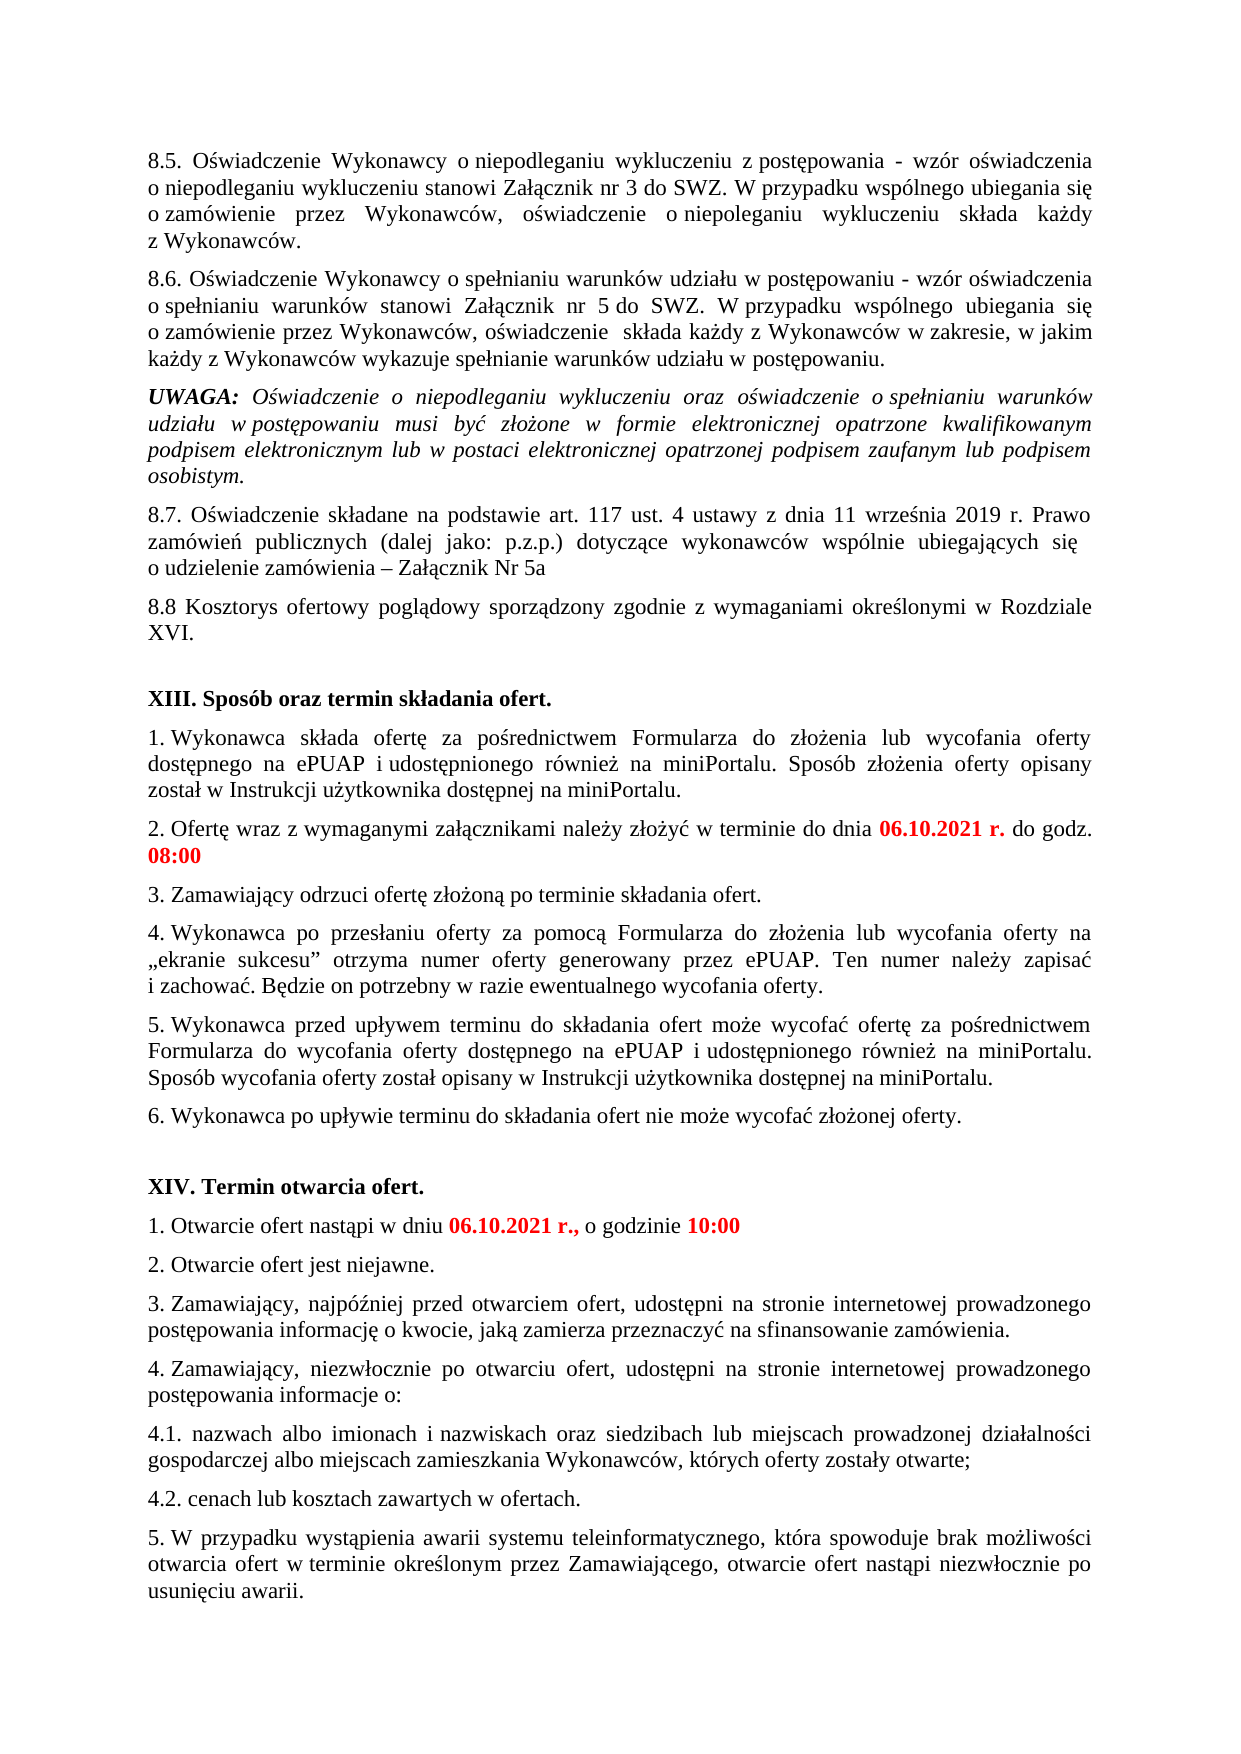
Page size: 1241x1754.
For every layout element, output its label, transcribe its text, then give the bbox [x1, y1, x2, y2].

text XIII. Sposób oraz termin składania ofert. [148, 685, 1093, 711]
text 4.2. cenach lub kosztach zawartych w ofertach. [148, 1485, 1093, 1512]
text XIV. Termin otwarcia ofert. [148, 1173, 1093, 1199]
text 5. W przypadku wystąpienia awarii systemu teleinformatycznego, która spowoduje brak możliwości otwarcia ofert w terminie określonym przez Zamawiającego, otwarcie ofert nastąpi niezwłocznie po usunięciu awarii. [148, 1524, 1093, 1603]
text UWAGA: Oświadczenie o niepodleganiu wykluczeniu oraz oświadczenie o spełnianiu warunków udziału w postępowaniu musi być złożone w formie elektronicznej opatrzone kwalifikowanym podpisem elektronicznym lub w postaci elektronicznej opatrzonej podpisem zaufanym lub podpisem osobistym. [148, 383, 1093, 489]
text 5. Wykonawca przed upływem terminu do składania ofert może wycofać ofertę za pośrednictwem Formularza do wycofania oferty dostępnego na ePUAP i udostępnionego również na miniPortalu. Sposób wycofania oferty został opisany w Instrukcji użytkownika dostępnej na miniPortalu. [148, 1011, 1093, 1090]
text 2. Ofertę wraz z wymaganymi załącznikami należy złożyć w terminie do dnia 06.10.2021 r. do godz. 08:00 [148, 815, 1093, 868]
text 2. Otwarcie ofert jest niejawne. [148, 1251, 1093, 1277]
text 8.7. Oświadczenie składane na podstawie art. 117 ust. 4 ustawy z dnia 11 września 2019 r. Prawo zamówień publicznych (dalej jako: p.z.p.) dotyczące wykonawców wspólnie ubiegających się o udzielenie zamówienia – Załącznik Nr 5a [148, 501, 1093, 580]
text 4. Zamawiający, niezwłocznie po otwarciu ofert, udostępni na stronie internetowej prowadzonego postępowania informacje o: [148, 1355, 1093, 1408]
text 8.8 Kosztorys ofertowy poglądowy sporządzony zgodnie z wymaganiami określonymi w Rozdziale XVI. [148, 593, 1093, 646]
text 1. Wykonawca składa ofertę za pośrednictwem Formularza do złożenia lub wycofania oferty dostępnego na ePUAP i udostępnionego również na miniPortalu. Sposób złożenia oferty opisany został w Instrukcji użytkownika dostępnej na miniPortalu. [148, 724, 1093, 803]
text 4.1. nazwach albo imionach i nazwiskach oraz siedzibach lub miejscach prowadzonej działalności gospodarczej albo miejscach zamieszkania Wykonawców, których oferty zostały otwarte; [148, 1420, 1093, 1473]
text 8.6. Oświadczenie Wykonawcy o spełnianiu warunków udziału w postępowaniu - wzór oświadczenia o spełnianiu warunków stanowi Załącznik nr 5 do SWZ. W przypadku wspólnego ubiegania się o zamówienie przez Wykonawców, oświadczenie składa każdy z Wykonawców w zakresie, w jakim każdy z Wykonawców wykazuje spełnianie warunków udziału w postępowaniu. [148, 266, 1093, 371]
text 3. Zamawiający, najpóźniej przed otwarciem ofert, udostępni na stronie internetowej prowadzonego postępowania informację o kwocie, jaką zamierza przeznaczyć na sfinansowanie zamówienia. [148, 1290, 1093, 1342]
text 3. Zamawiający odrzuci ofertę złożoną po terminie składania ofert. [148, 881, 1093, 907]
text 6. Wykonawca po upływie terminu do składania ofert nie może wycofać złożonej oferty. [148, 1103, 1093, 1129]
text 4. Wykonawca po przesłaniu oferty za pomocą Formularza do złożenia lub wycofania oferty na „ekranie sukcesu” otrzyma numer oferty generowany przez ePUAP. Ten numer należy zapisać i zachować. Będzie on potrzebny w razie ewentualnego wycofania oferty. [148, 919, 1093, 998]
text 1. Otwarcie ofert nastąpi w dniu 06.10.2021 r., o godzinie 10:00 [148, 1212, 1093, 1238]
text 8.5. Oświadczenie Wykonawcy o niepodleganiu wykluczeniu z postępowania - wzór oświadczenia o niepodleganiu wykluczeniu stanowi Załącznik nr 3 do SWZ. W przypadku wspólnego ubiegania się o zamówienie przez Wykonawców, oświadczenie o niepoleganiu wykluczeniu składa każdy z Wykonawców. [148, 148, 1093, 253]
